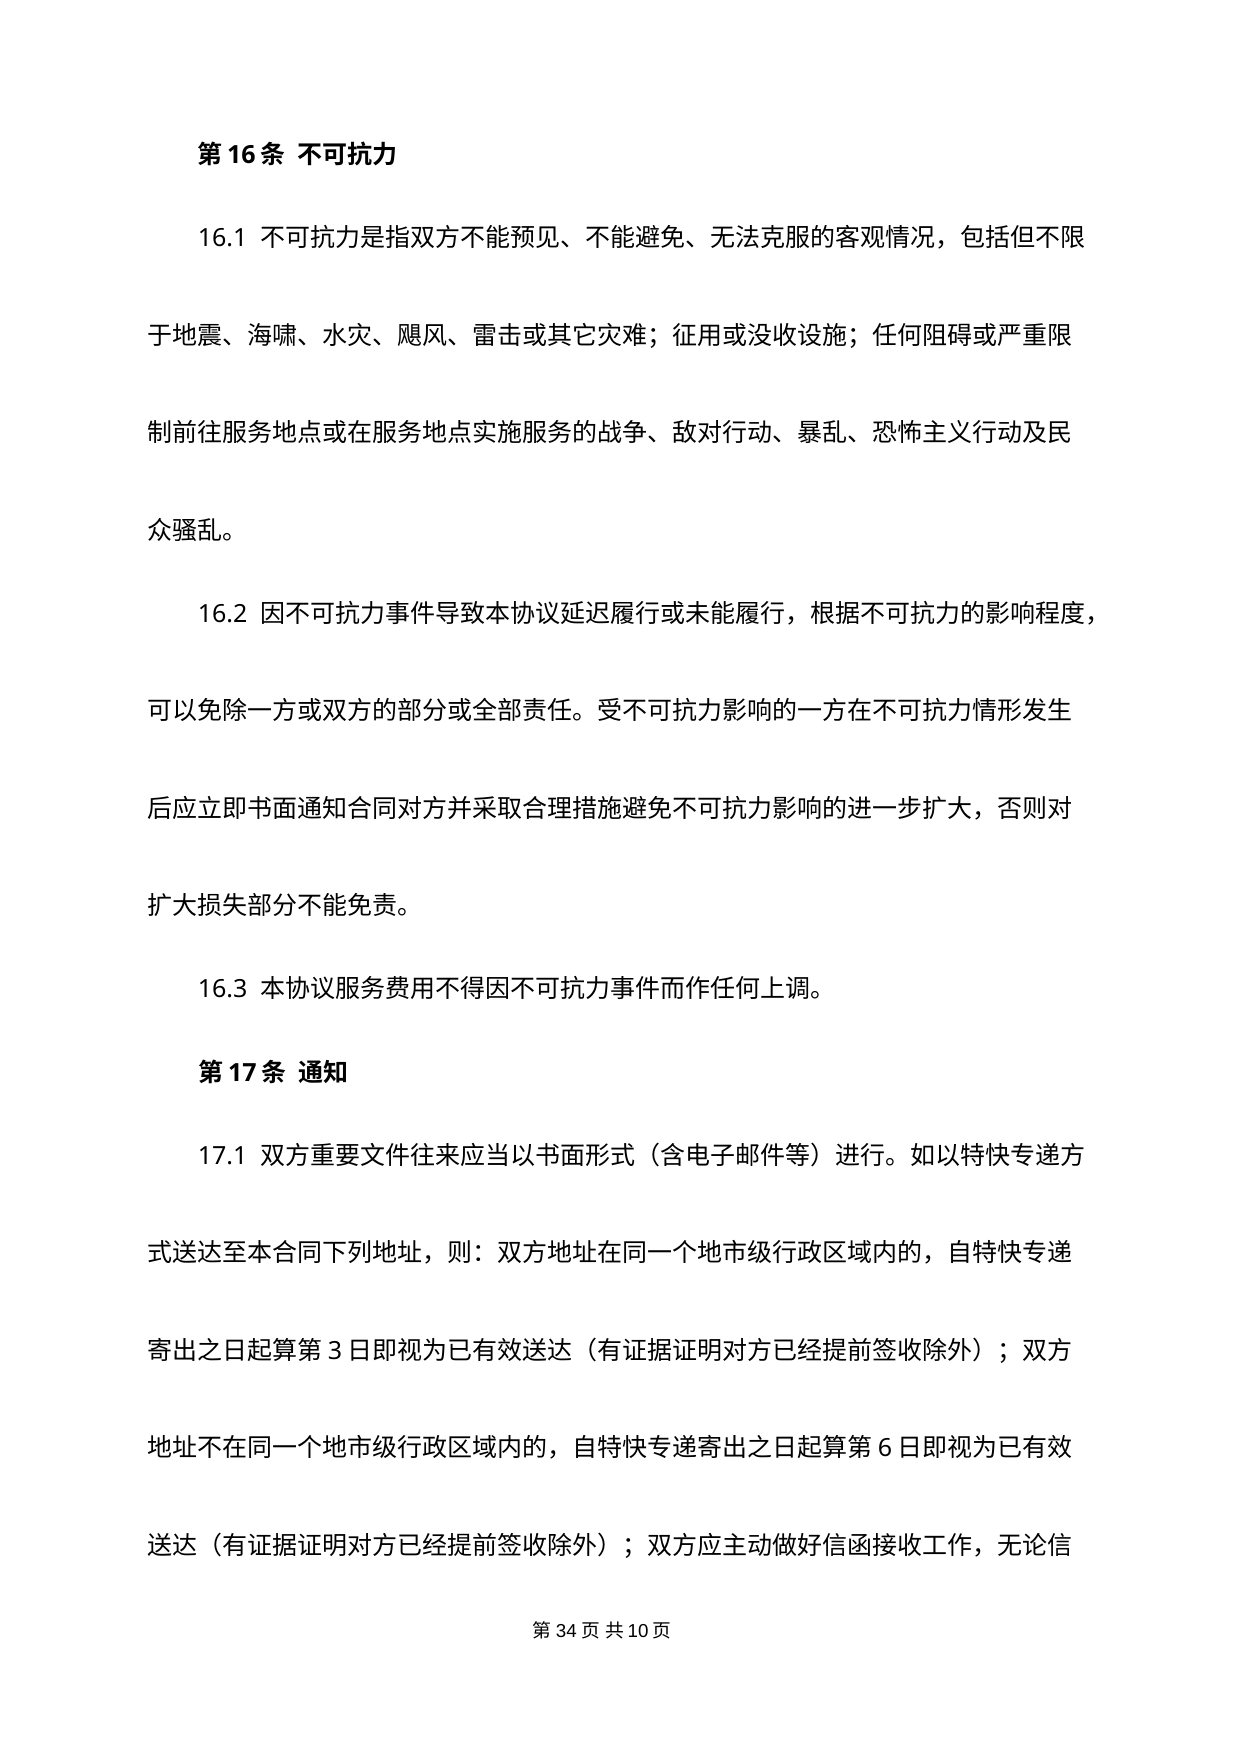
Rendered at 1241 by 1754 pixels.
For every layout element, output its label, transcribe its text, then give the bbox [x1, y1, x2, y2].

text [148, 1121, 1092, 1576]
text 第17条 通知 [148, 1038, 1092, 1103]
text 16.2 因不可抗力事件导致本协议延迟履行或未能履行，根据不可抗力的影响程度，可以免除一方或双方的部分或全部责任。受不可抗力影响的一方在不可抗力情形发生后应立即书面通知合同对方并采取合理措施避免不可抗力影响的进一步扩大，否则对扩大损失部分不能免责。 [148, 579, 1092, 936]
text 16.3 本协议服务费用不得因不可抗力事件而作任何上调。 [148, 954, 1092, 1019]
text 16.1 不可抗力是指双方不能预见、不能避免、无法克服的客观情况，包括但不限于地震、海啸、水灾、飓风、雷击或其它灾难；征用或没收设施；任何阻碍或严重限制前往服务地点或在服务地点实施服务的战争、敌对行动、暴乱、恐怖主义行动及民众骚乱。 [148, 203, 1092, 561]
text 第16条 不可抗力 [148, 120, 1092, 185]
